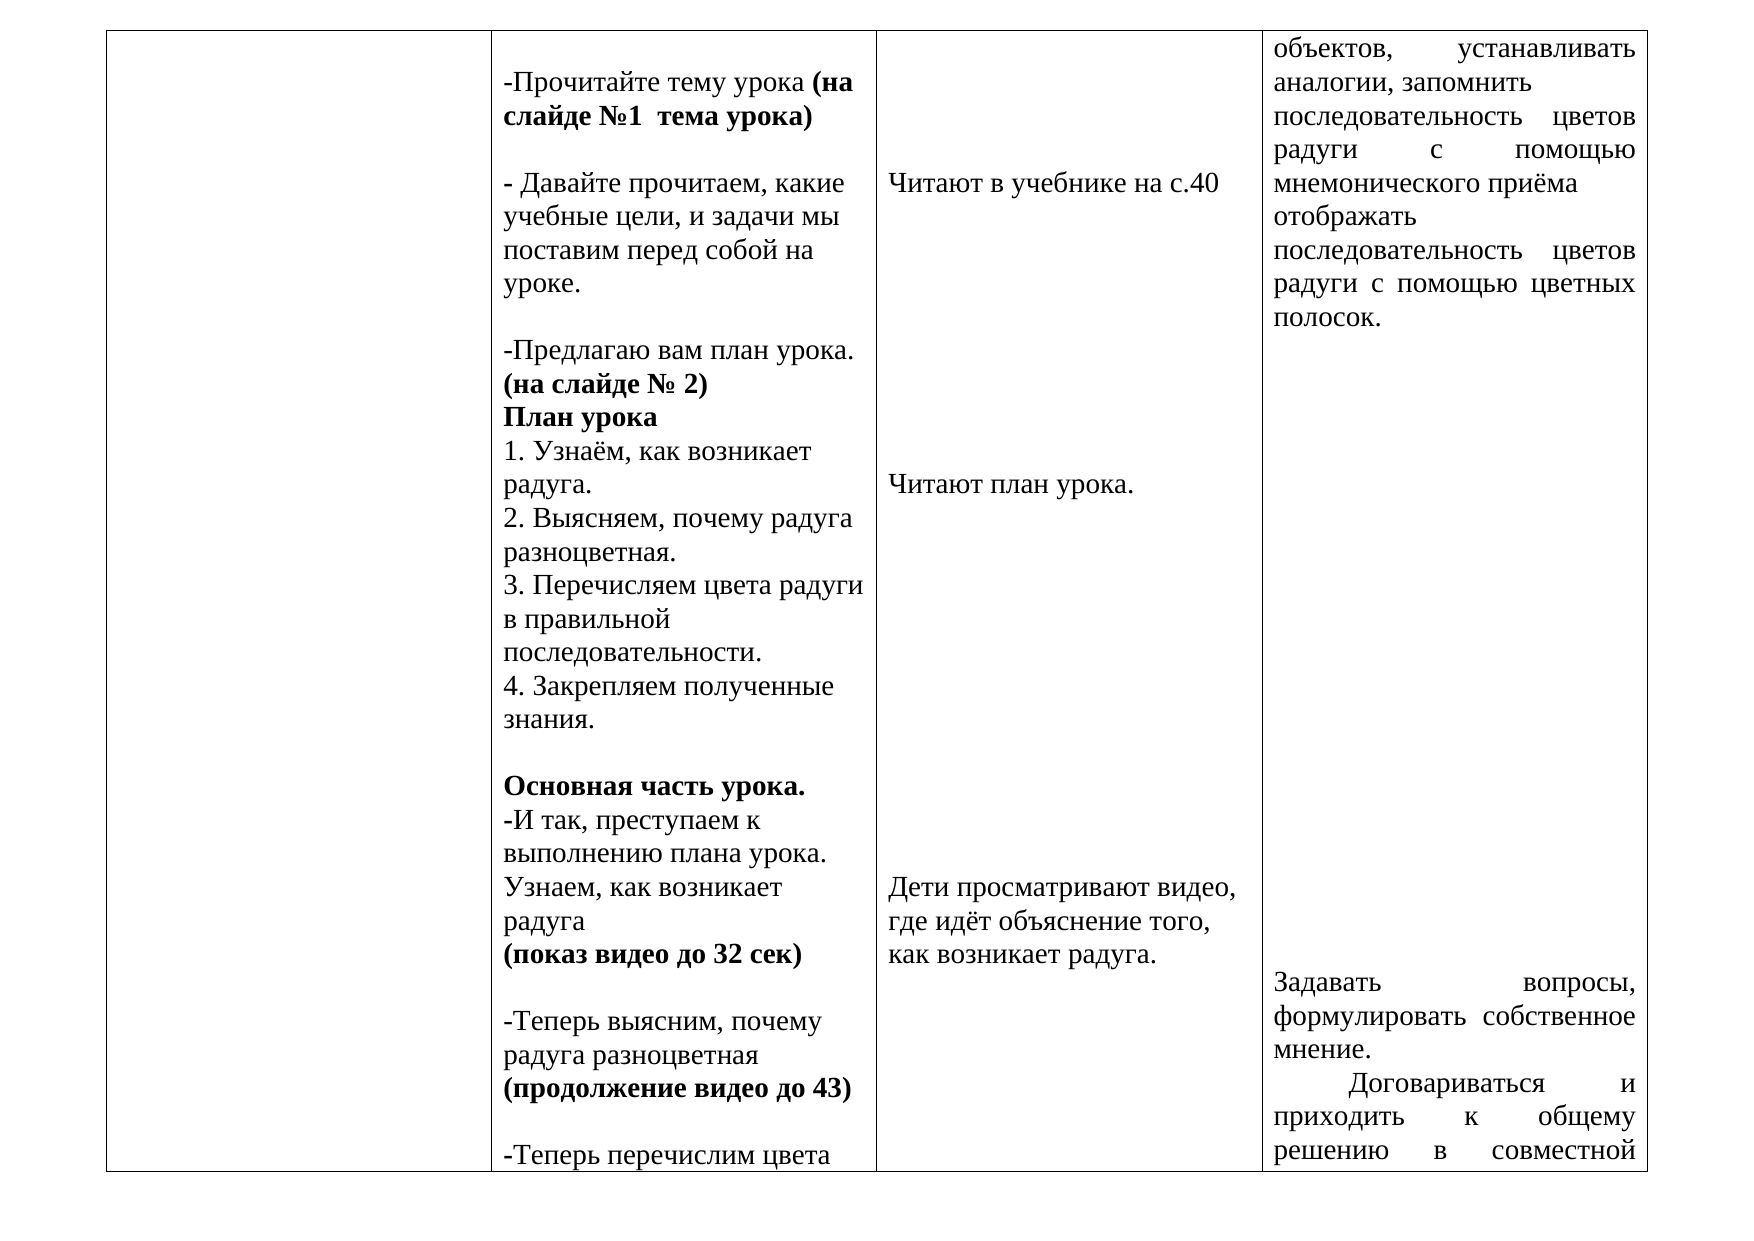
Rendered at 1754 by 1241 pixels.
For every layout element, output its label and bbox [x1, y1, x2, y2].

table_cell [1263, 31, 1647, 1171]
table_cell [492, 31, 876, 1171]
table_cell [877, 31, 1262, 1171]
table_cell [107, 31, 491, 1171]
